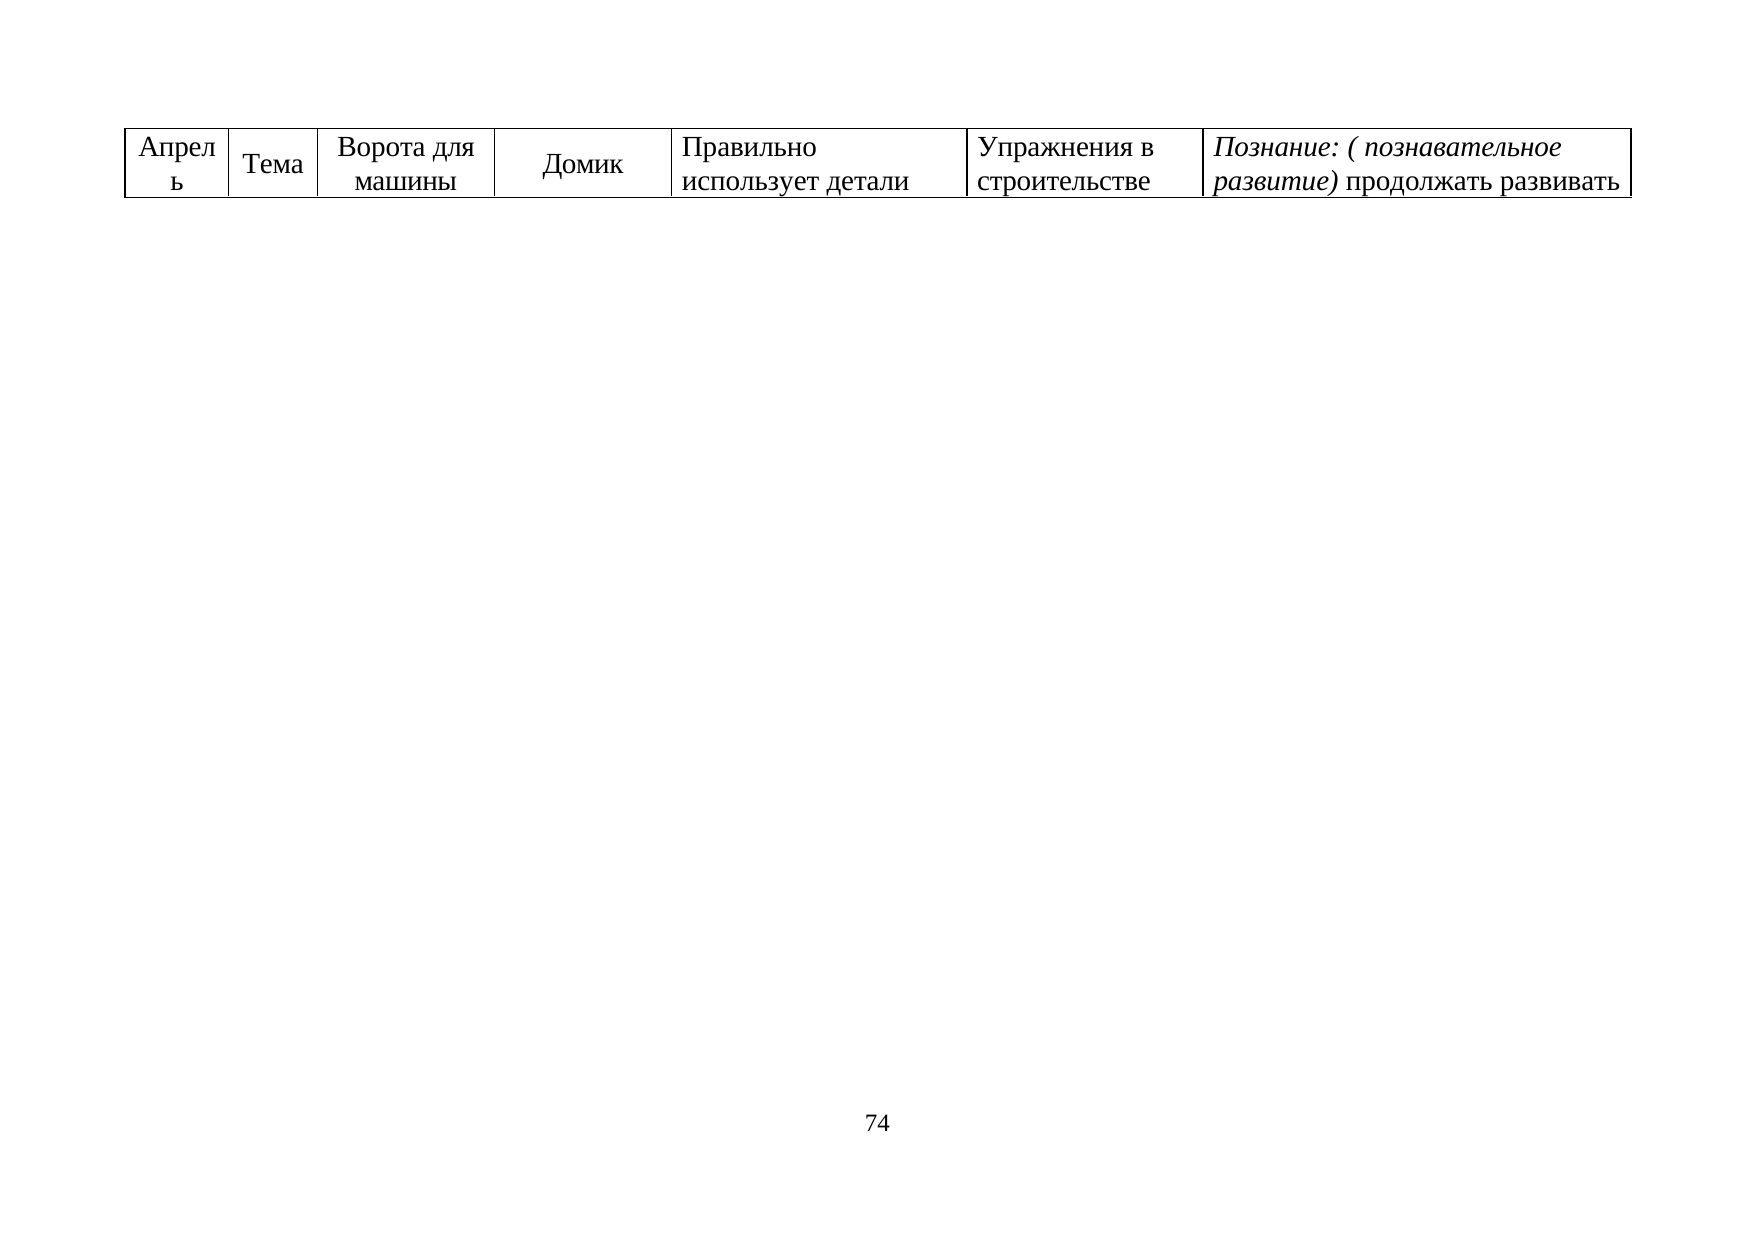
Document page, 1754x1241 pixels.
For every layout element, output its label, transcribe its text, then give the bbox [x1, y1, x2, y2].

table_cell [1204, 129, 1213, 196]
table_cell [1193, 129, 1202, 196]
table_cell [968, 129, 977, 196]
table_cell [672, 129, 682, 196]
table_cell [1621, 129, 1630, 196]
table_cell Домик [495, 129, 671, 196]
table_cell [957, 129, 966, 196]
table_cell Тема [229, 129, 317, 196]
